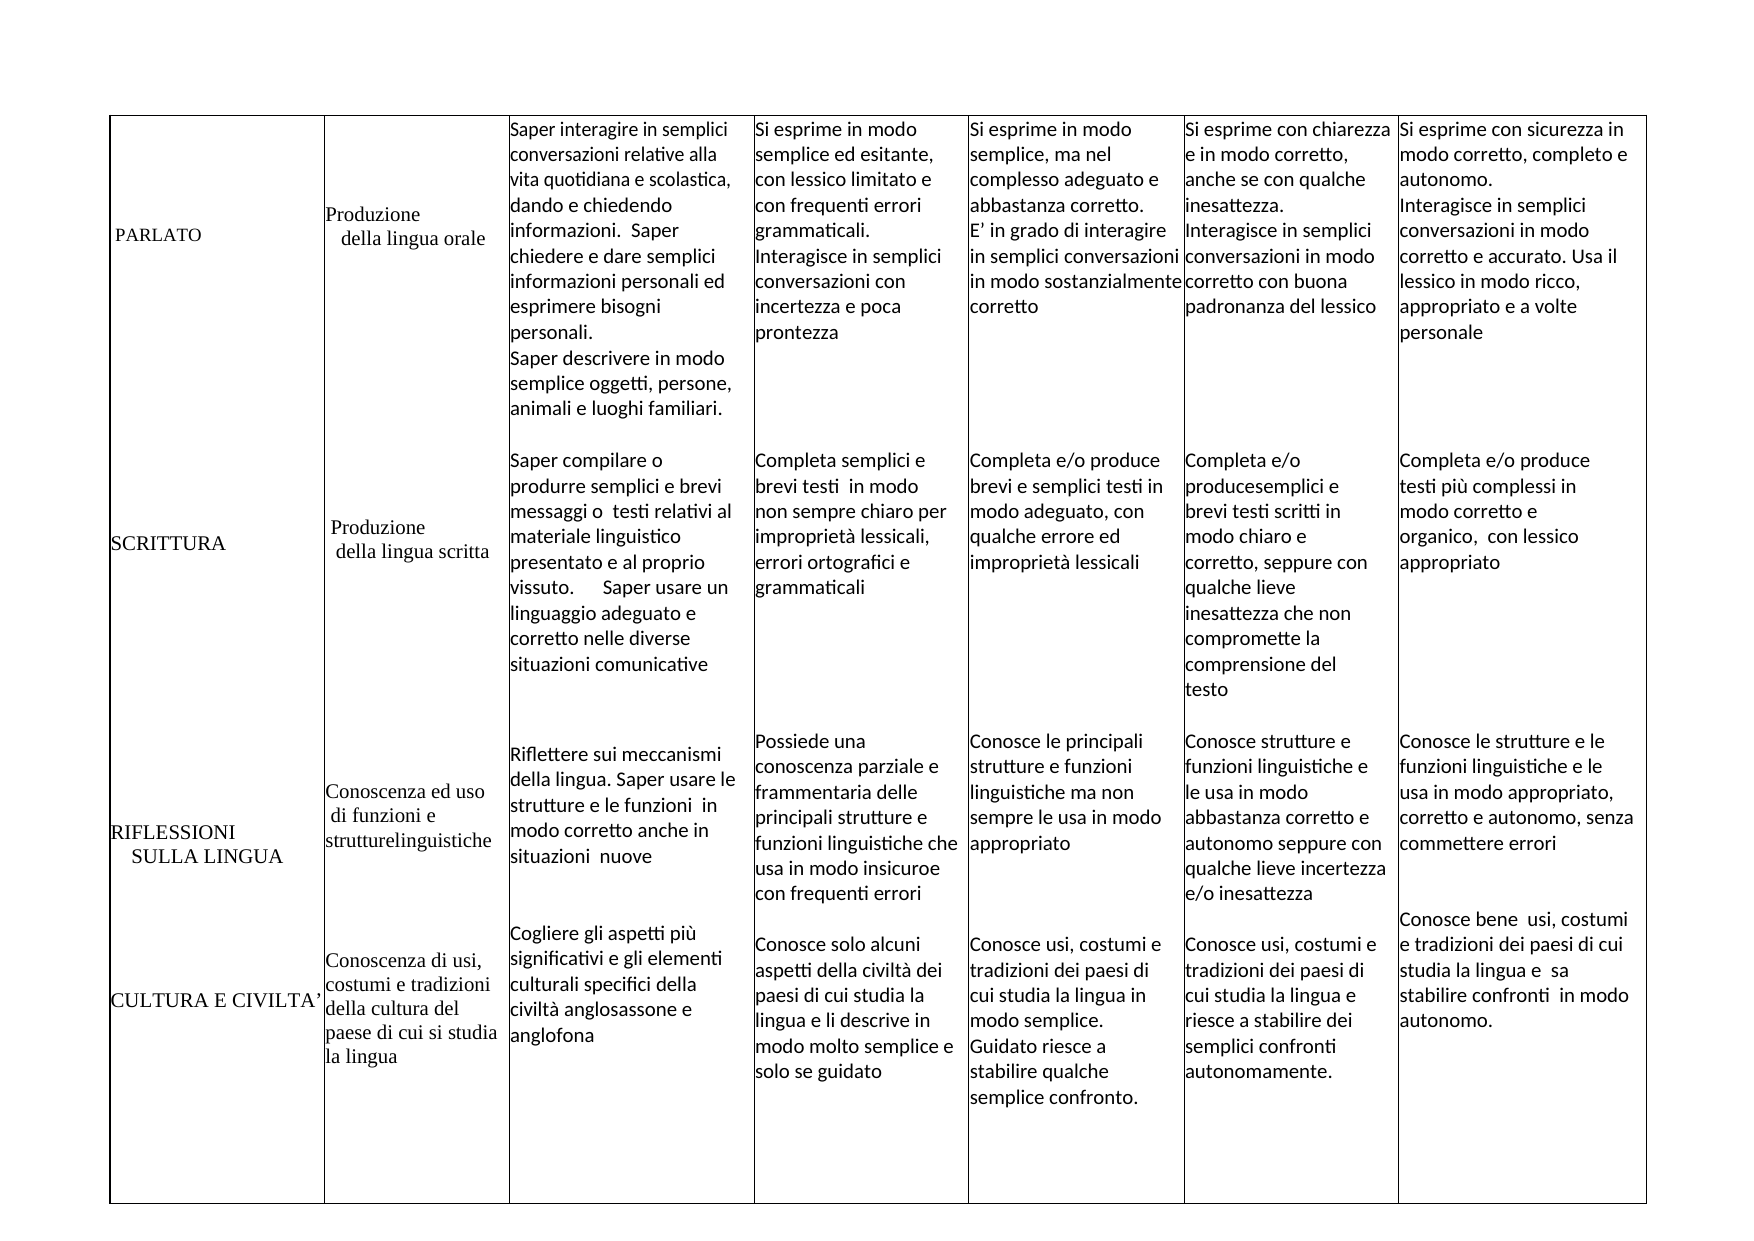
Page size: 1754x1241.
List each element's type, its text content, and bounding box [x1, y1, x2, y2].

table_cell Conosce le principali strutture e funzioni linguistiche ma non sempre le usa in modo appropriato Conosce usi, costumi e tradizioni dei paesi di cui studia la lingua in modo semplice. Guidato riesce a stabilire qualche semplice confronto. [969, 727, 1184, 1202]
table_cell Possiede una conoscenza parziale e frammentaria delle principali strutture e funzioni linguistiche che usa in modo insicuroe con frequenti errori Conosce solo alcuni aspetti della civiltà dei paesi di cui studia la lingua e li descrive in modo molto semplice e solo se guidato [755, 727, 968, 1202]
table_cell Completa semplici e brevi testi in modo non sempre chiaro per improprietà lessicali, errori ortografici e grammaticali [755, 421, 968, 727]
table_cell Conosce le strutture e le funzioni linguistiche e le usa in modo appropriato, corretto e autonomo, senza commettere errori Conosce bene usi, costumi e tradizioni dei paesi di cui studia la lingua e sa stabilire confronti in modo autonomo. [1399, 727, 1646, 1202]
table_header Si esprime con sicurezza in modo corretto, completo e autonomo. Interagisce in semplici conversazioni in modo corretto e accurato. Usa il lessico in modo ricco, appropriato e a volte personale [1399, 116, 1646, 421]
table_cell Conosce strutture e funzioni linguistiche e le usa in modo abbastanza corretto e autonomo seppure con qualche lieve incertezza e/o inesattezza Conosce usi, costumi e tradizioni dei paesi di cui studia la lingua e riesce a stabilire dei semplici confronti autonomamente. [1185, 727, 1398, 1202]
table_header Si esprime in modo semplice ed esitante, con lessico limitato e con frequenti errori grammaticali. Interagisce in semplici conversazioni con incertezza e poca prontezza [755, 116, 968, 421]
table_header Produzione della lingua orale Produzione della lingua scritta Conoscenza ed uso di funzioni e strutturelinguistiche Conoscenza di usi, costumi e tradizioni della cultura del paese di cui si studia la lingua [325, 116, 509, 1202]
table_cell Completa e/o produce testi più complessi in modo corretto e organico, con lessico appropriato [1399, 421, 1646, 727]
table_cell Riflettere sui meccanismi della lingua. Saper usare le strutture e le funzioni in modo corretto anche in situazioni nuove Cogliere gli aspetti più significativi e gli elementi culturali specifici della civiltà anglosassone e anglofona [510, 727, 754, 1202]
table_cell Completa e/o produce brevi e semplici testi in modo adeguato, con qualche errore ed improprietà lessicali [969, 421, 1184, 727]
table_header Si esprime in modo semplice, ma nel complesso adeguato e abbastanza corretto. E’ in grado di interagire in semplici conversazioni in modo sostanzialmente corretto [969, 116, 1184, 421]
table_header PARLATO SCRITTURA RIFLESSIONI SULLA LINGUA CULTURA E CIVILTA’ [111, 116, 324, 1202]
table_cell Saper compilare o produrre semplici e brevi messaggi o testi relativi al materiale linguistico presentato e al proprio vissuto. Saper usare un linguaggio adeguato e corretto nelle diverse situazioni comunicative [510, 421, 754, 727]
table_header Saper interagire in semplici conversazioni relative alla vita quotidiana e scolastica, dando e chiedendo informazioni. Saper chiedere e dare semplici informazioni personali ed esprimere bisogni personali. Saper descrivere in modo semplice oggetti, persone, animali e luoghi familiari. [510, 116, 754, 421]
table_cell Completa e/o producesemplici e brevi testi scritti in modo chiaro e corretto, seppure con qualche lieve inesattezza che non compromette la comprensione del testo [1185, 421, 1398, 727]
table_header Si esprime con chiarezza e in modo corretto, anche se con qualche inesattezza. Interagisce in semplici conversazioni in modo corretto con buona padronanza del lessico [1185, 116, 1398, 421]
